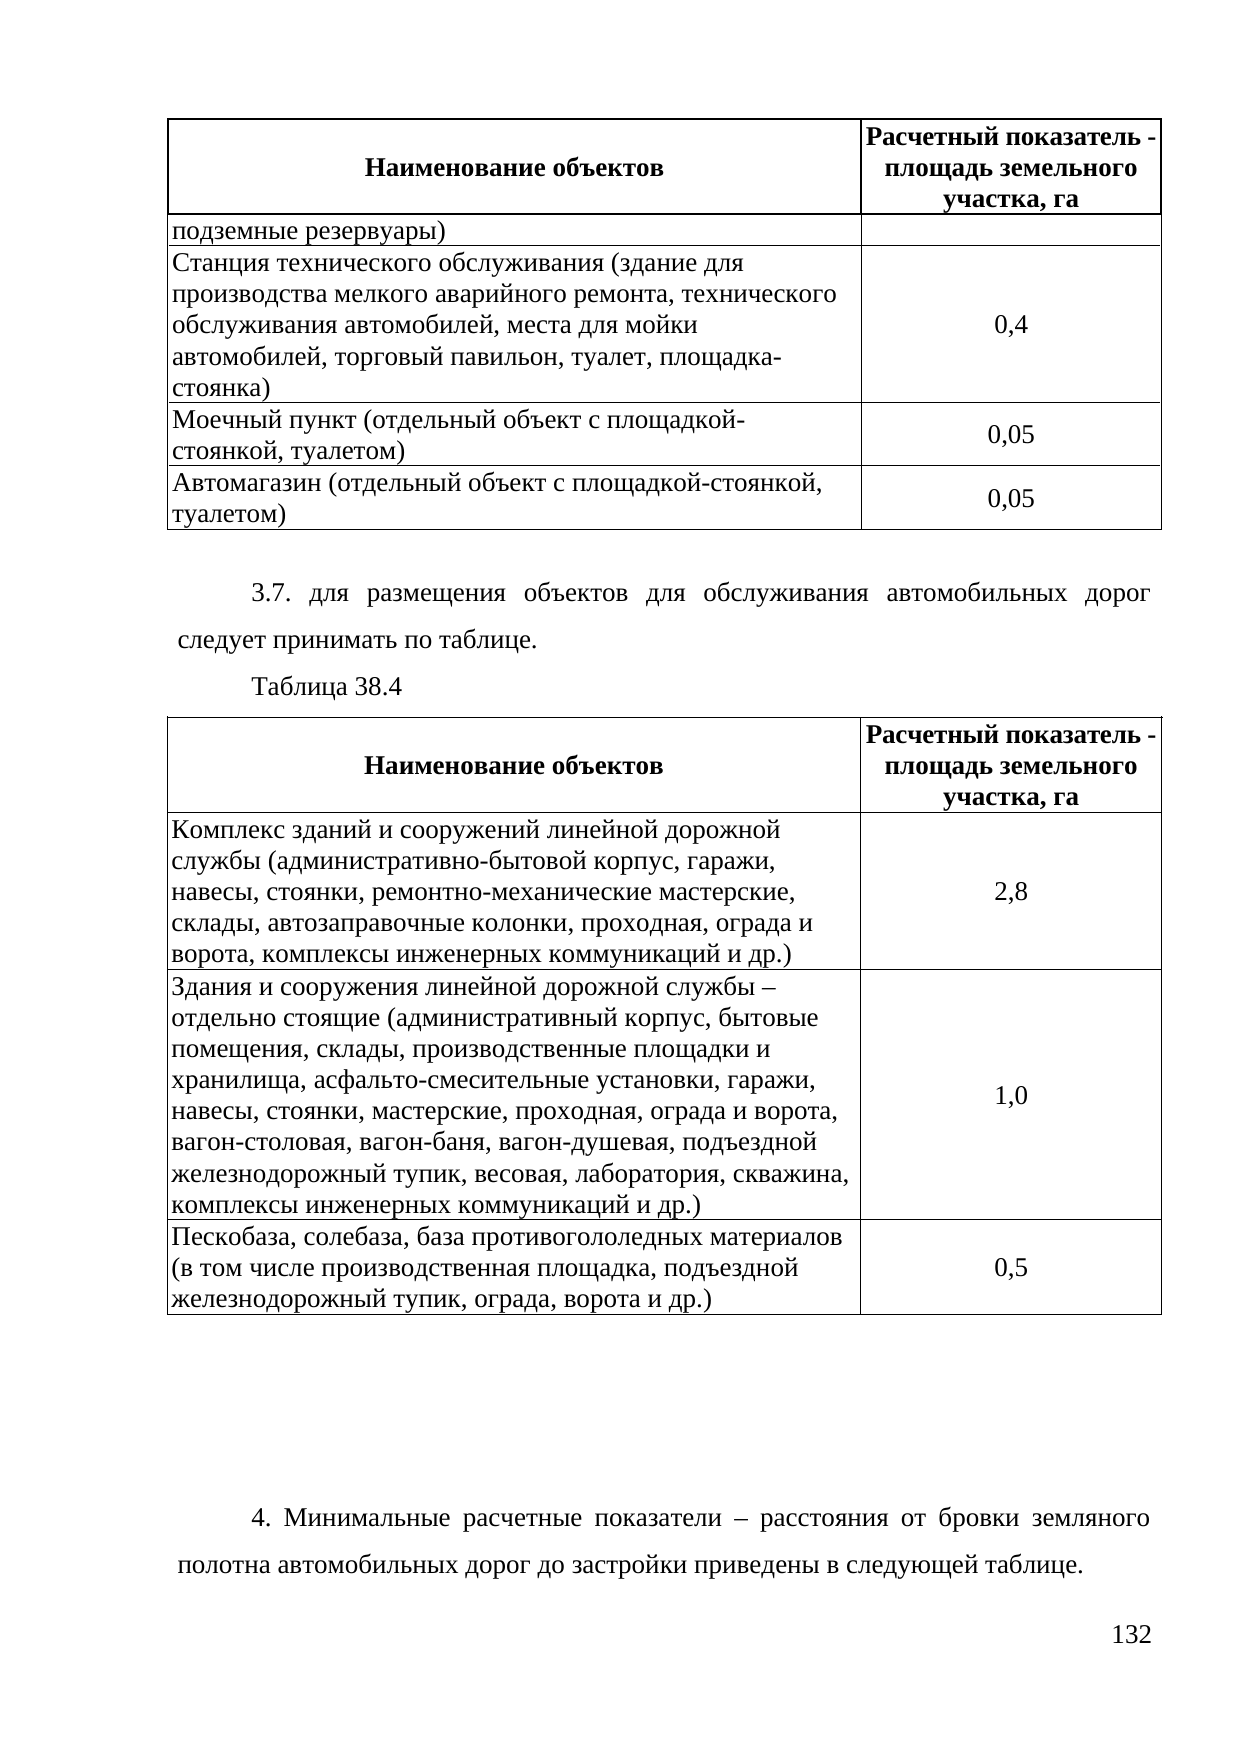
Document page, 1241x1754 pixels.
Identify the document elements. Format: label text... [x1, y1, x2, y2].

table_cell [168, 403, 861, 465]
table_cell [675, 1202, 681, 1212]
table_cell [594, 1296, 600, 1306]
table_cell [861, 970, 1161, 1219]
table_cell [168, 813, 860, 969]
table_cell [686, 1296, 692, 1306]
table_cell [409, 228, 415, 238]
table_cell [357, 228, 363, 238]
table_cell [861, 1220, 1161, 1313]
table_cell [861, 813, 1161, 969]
text 4. Минимальные расчетные показатели – расстояния от бровки земляного полотна автомобильных дорог до застройки приведены в следующей таблице. [177, 1501, 1152, 1579]
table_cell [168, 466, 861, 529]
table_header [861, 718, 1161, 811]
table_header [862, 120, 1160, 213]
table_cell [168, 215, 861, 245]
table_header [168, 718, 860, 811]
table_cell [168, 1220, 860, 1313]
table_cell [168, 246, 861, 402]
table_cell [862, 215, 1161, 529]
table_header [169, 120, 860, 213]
text Таблица 38.4 [177, 670, 1152, 701]
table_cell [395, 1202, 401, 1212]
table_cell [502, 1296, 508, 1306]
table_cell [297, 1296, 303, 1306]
text 3.7. для размещения объектов для обслуживания автомобильных дорог следует принимать по таблице. [177, 576, 1152, 654]
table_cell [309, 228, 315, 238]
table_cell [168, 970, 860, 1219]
